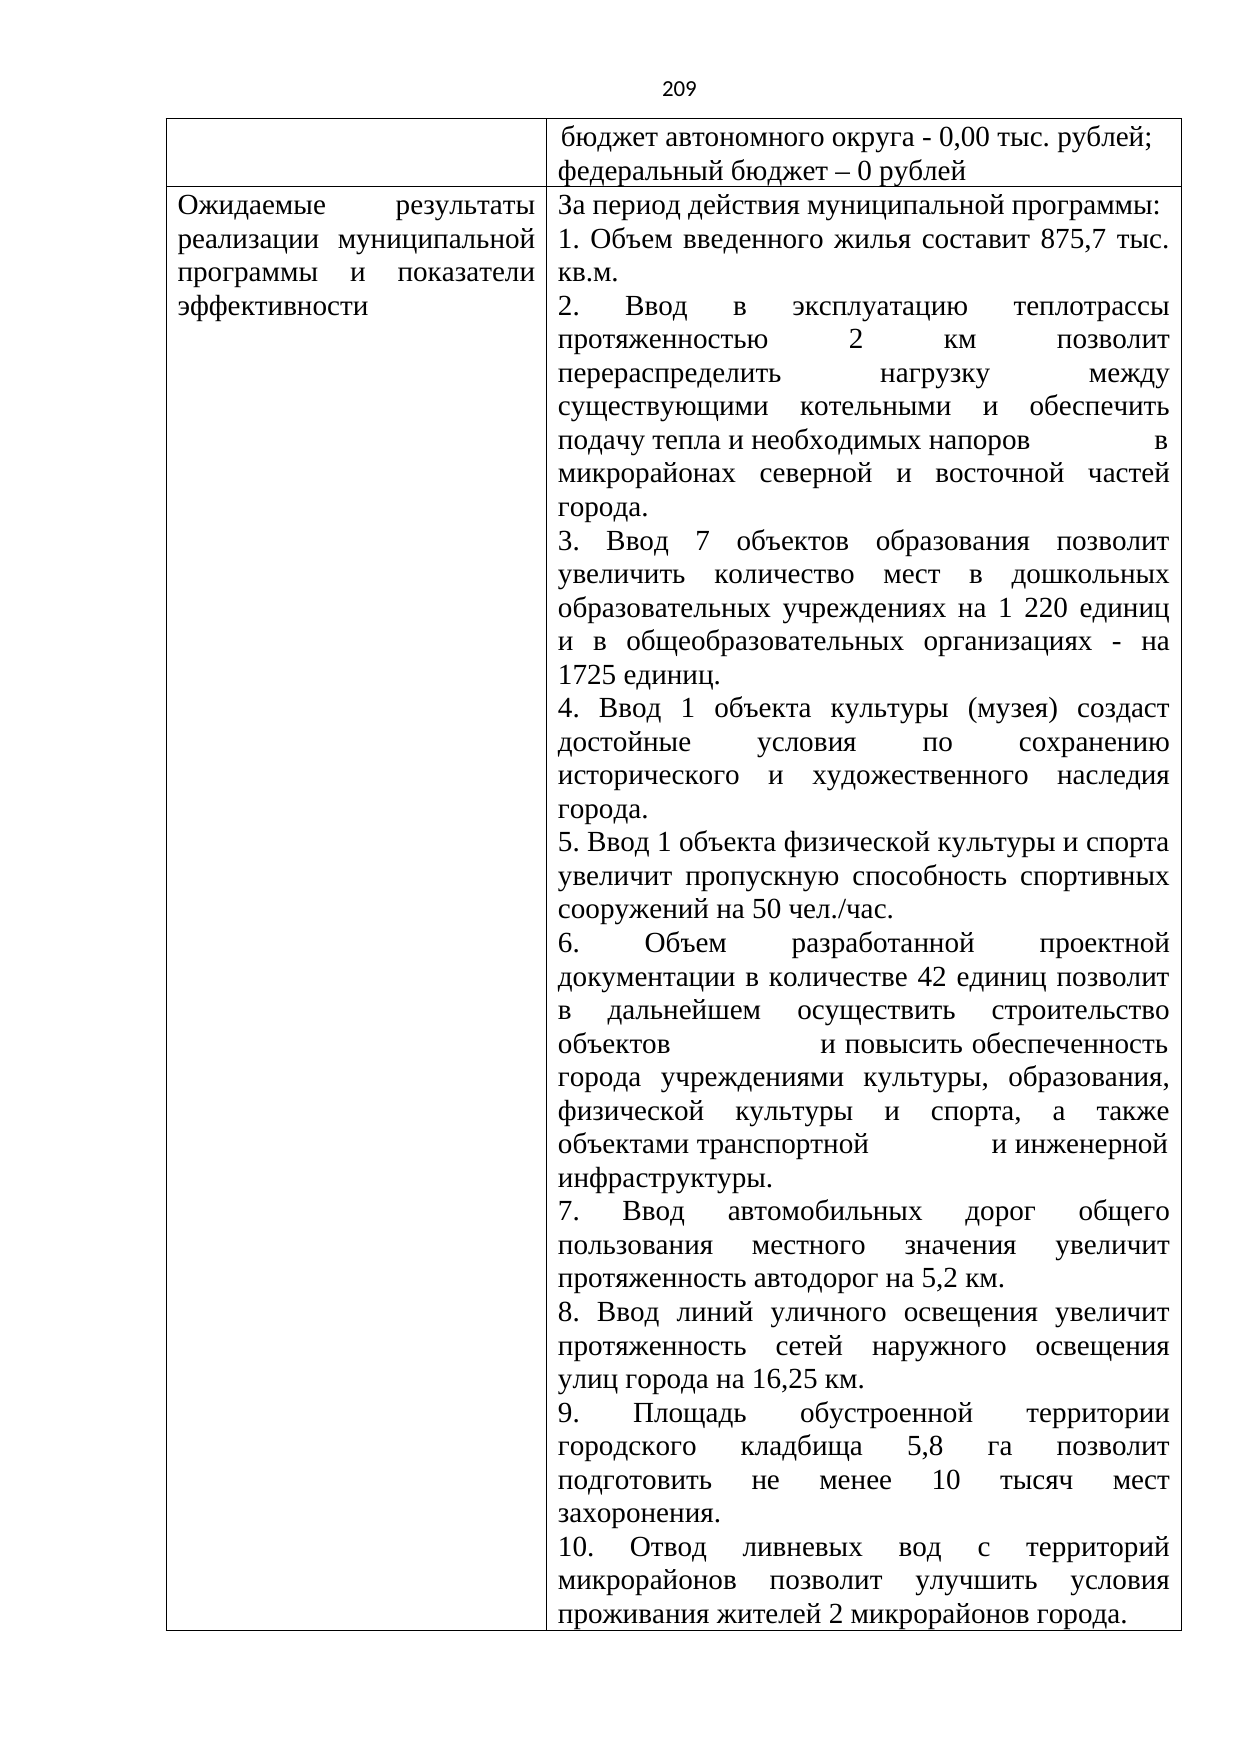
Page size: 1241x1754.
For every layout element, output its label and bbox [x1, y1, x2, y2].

table_cell [167, 119, 546, 186]
table_cell [167, 187, 546, 1629]
table_cell [547, 119, 1181, 186]
table_cell [547, 187, 1181, 1629]
